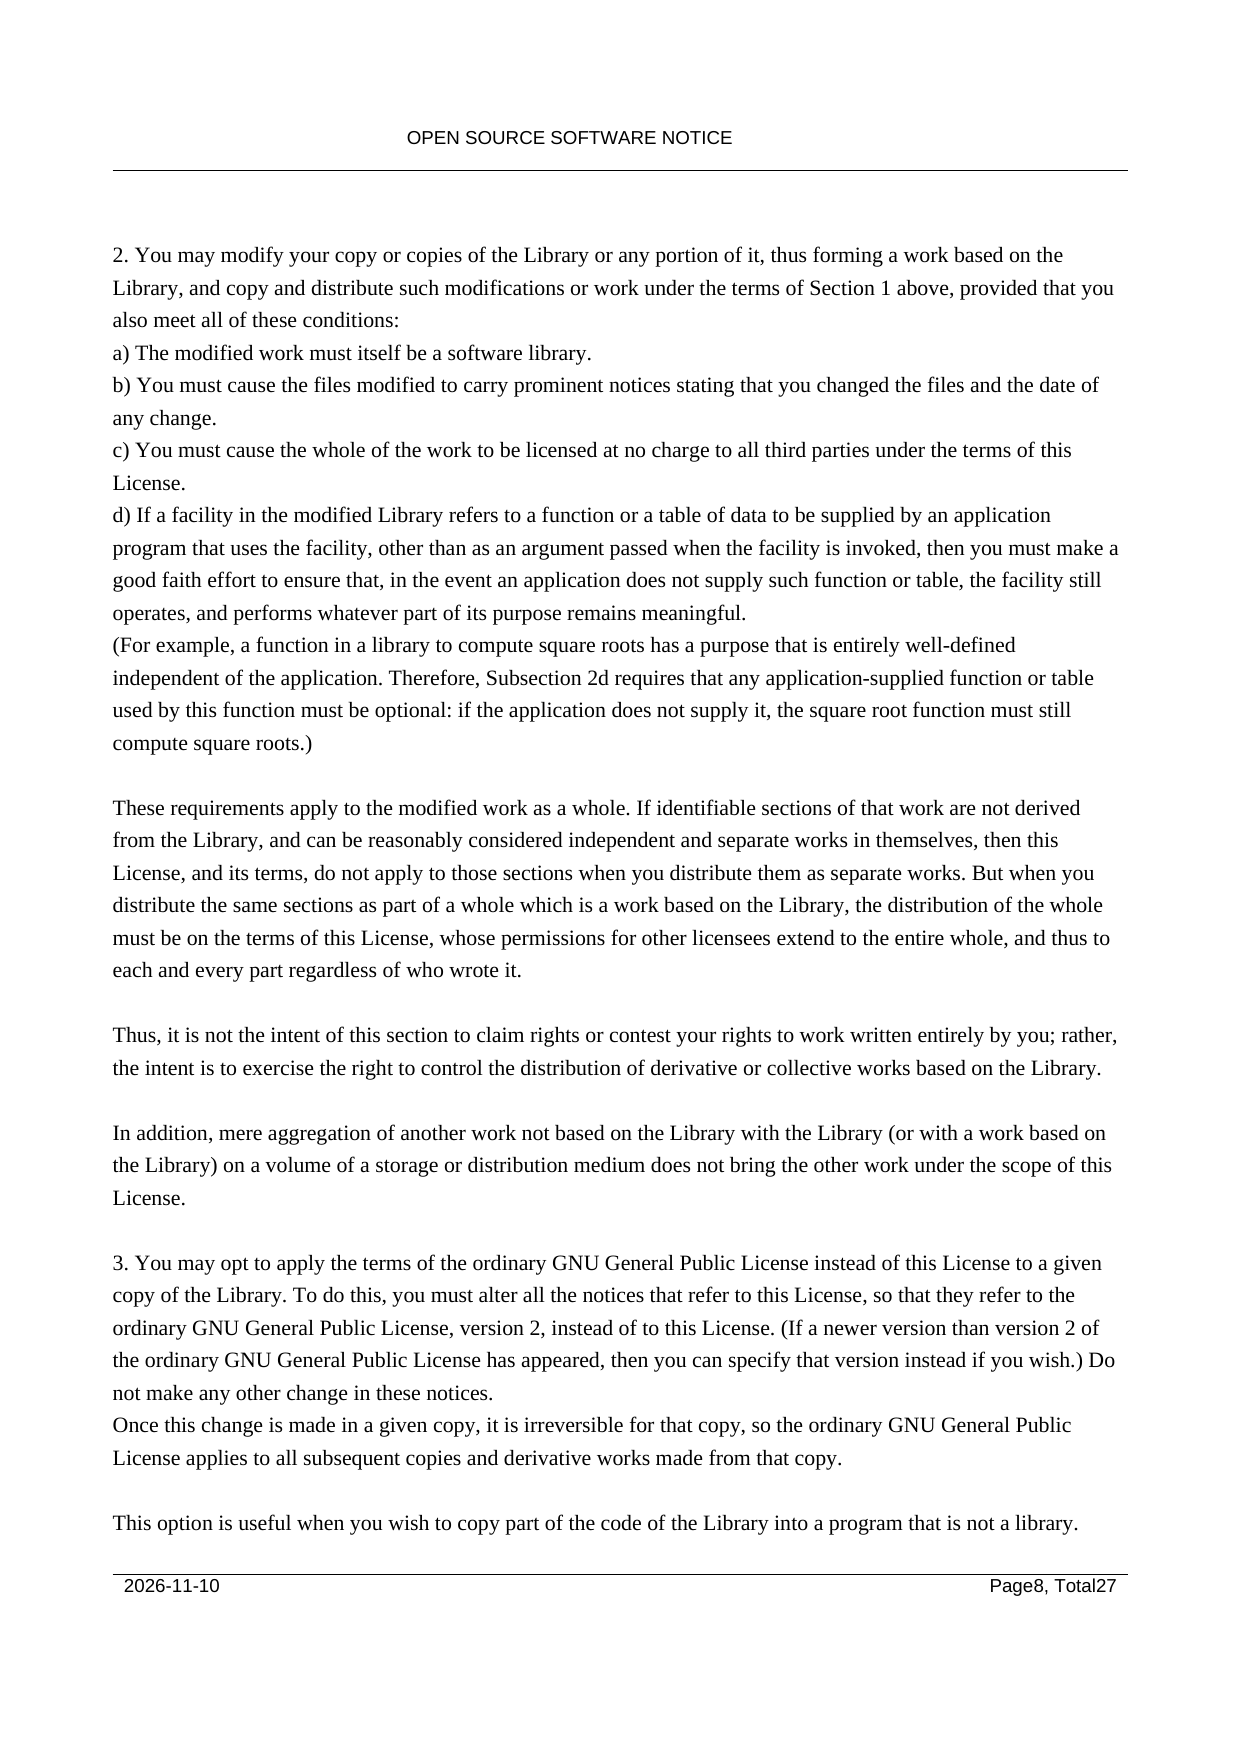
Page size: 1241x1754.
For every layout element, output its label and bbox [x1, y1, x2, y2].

text [112, 206, 1128, 1539]
